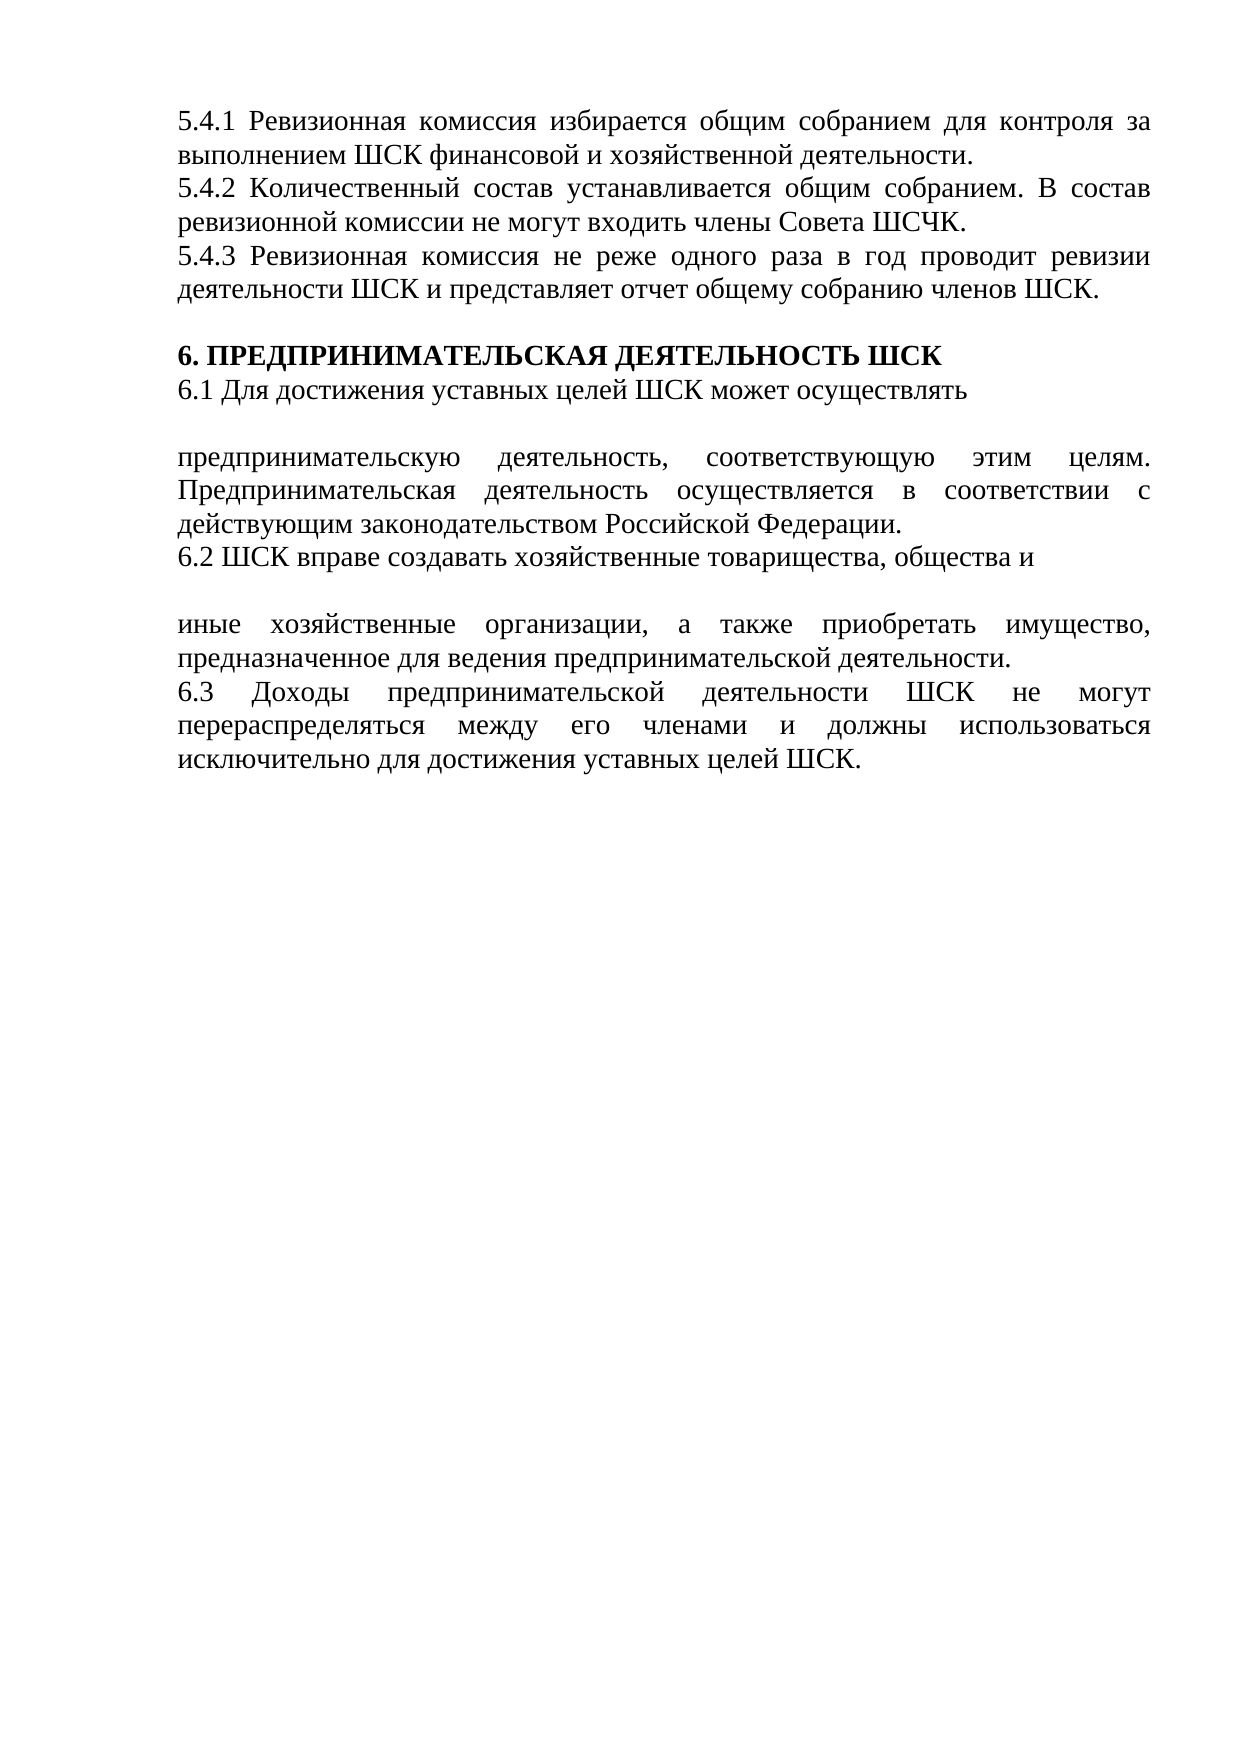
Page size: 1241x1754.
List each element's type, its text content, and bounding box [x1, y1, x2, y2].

text предпринимательскую деятельность, соответствующую этим целям. Предпринимательская деятельность осуществляется в соответствии с действующим законодательством Российской Федерации. [177, 439, 1152, 539]
text 6.2 ШСК вправе создавать хозяйственные товарищества, общества и [177, 539, 1152, 573]
text иные хозяйственные организации, а также приобретать имущество, предназначенное для ведения предпринимательской деятельности. [177, 607, 1152, 674]
text 5.4.1 Ревизионная комиссия избирается общим собранием для контроля за выполнением ШСК финансовой и хозяйственной деятельности. [177, 103, 1152, 171]
text 5.4.3 Ревизионная комиссия не реже одного раза в год проводит ревизии деятельности ШСК и представляет отчет общему собранию членов ШСК. [177, 238, 1152, 305]
text 5.4.2 Количественный состав устанавливается общим собранием. В состав ревизионной комиссии не могут входить члены Совета ШСЧК. [177, 171, 1152, 238]
text 6.3 Доходы предпринимательской деятельности ШСК не могут перераспределяться между его членами и должны использоваться исключительно для достижения уставных целей ШСК. [177, 674, 1152, 774]
text 6. ПРЕДПРИНИМАТЕЛЬСКАЯ ДЕЯТЕЛЬНОСТЬ ШСК [177, 338, 1152, 372]
text 6.1 Для достижения уставных целей ШСК может осуществлять [177, 372, 1152, 405]
